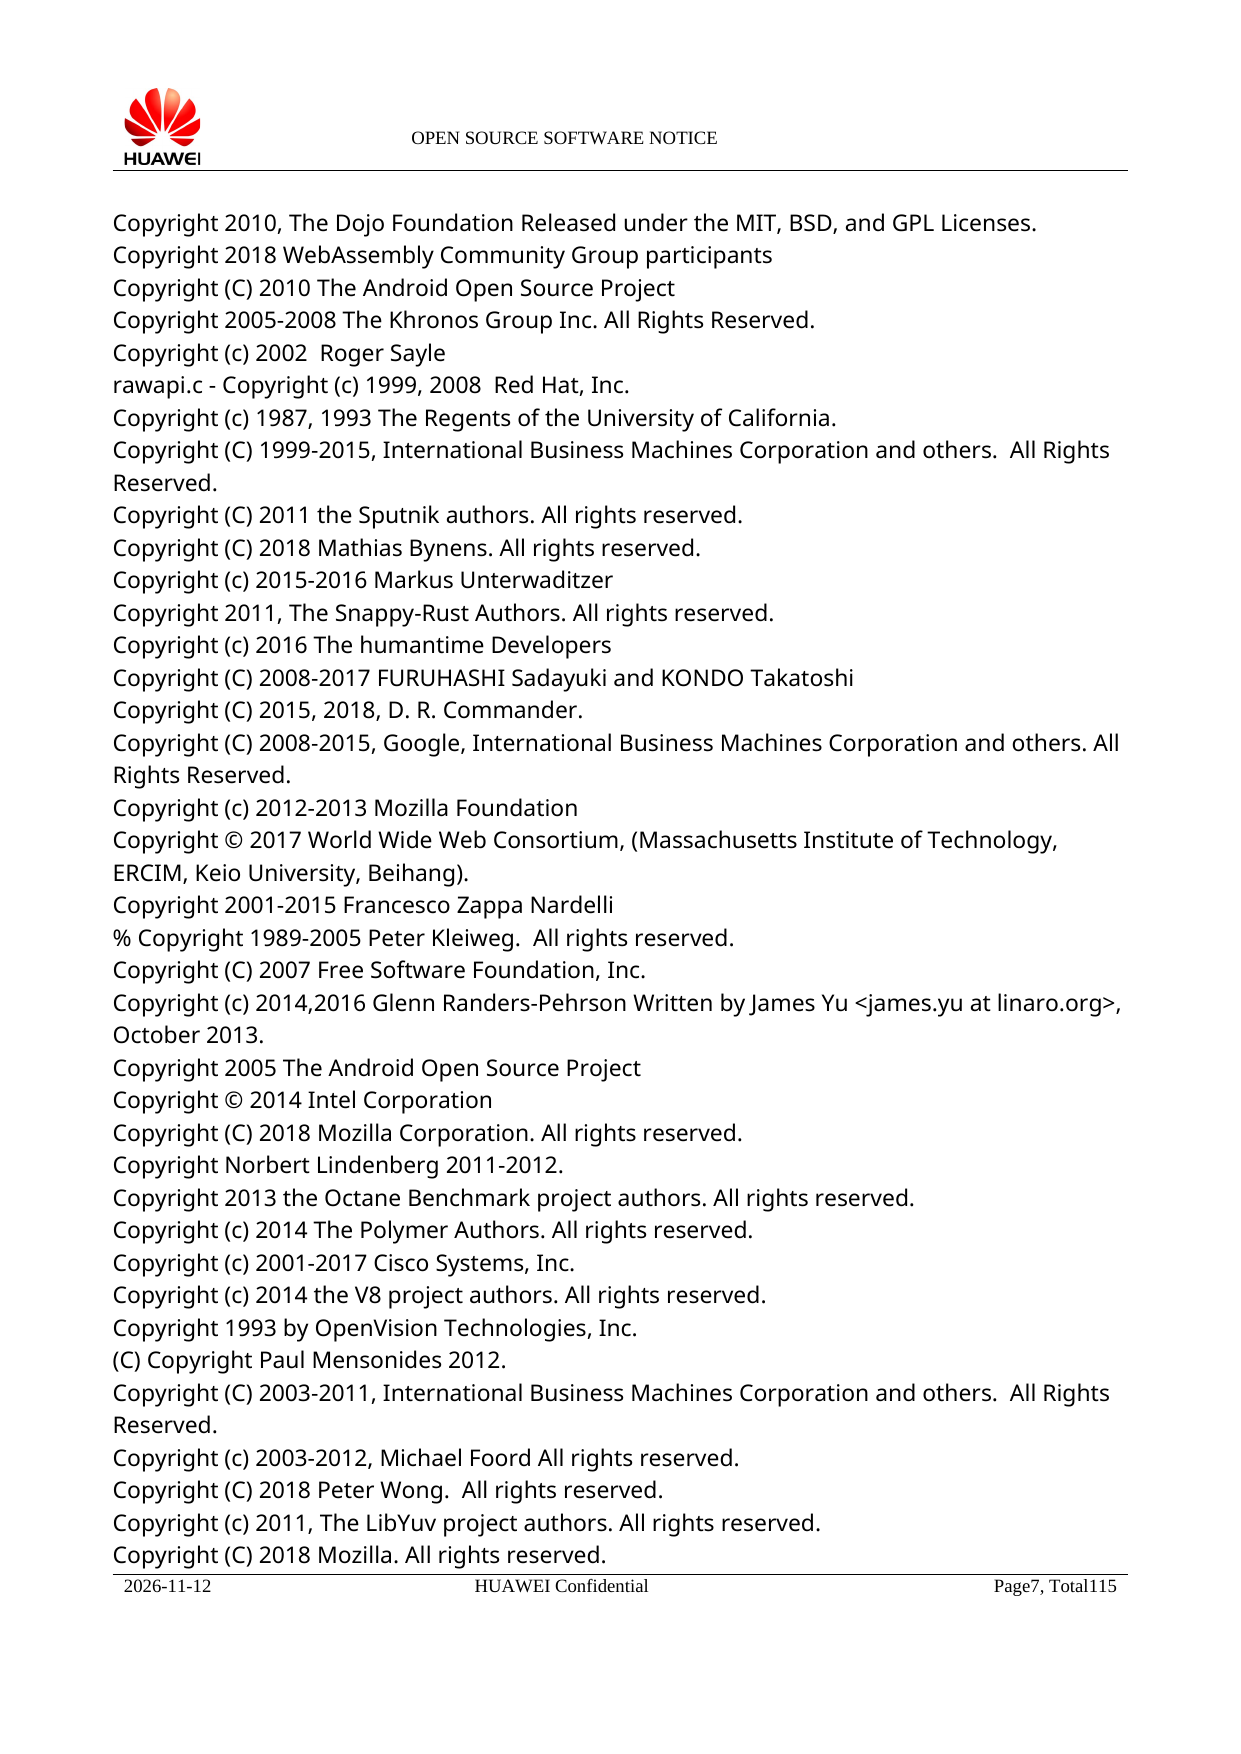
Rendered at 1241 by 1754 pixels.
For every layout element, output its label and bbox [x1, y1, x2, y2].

picture [124, 88, 201, 165]
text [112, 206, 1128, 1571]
